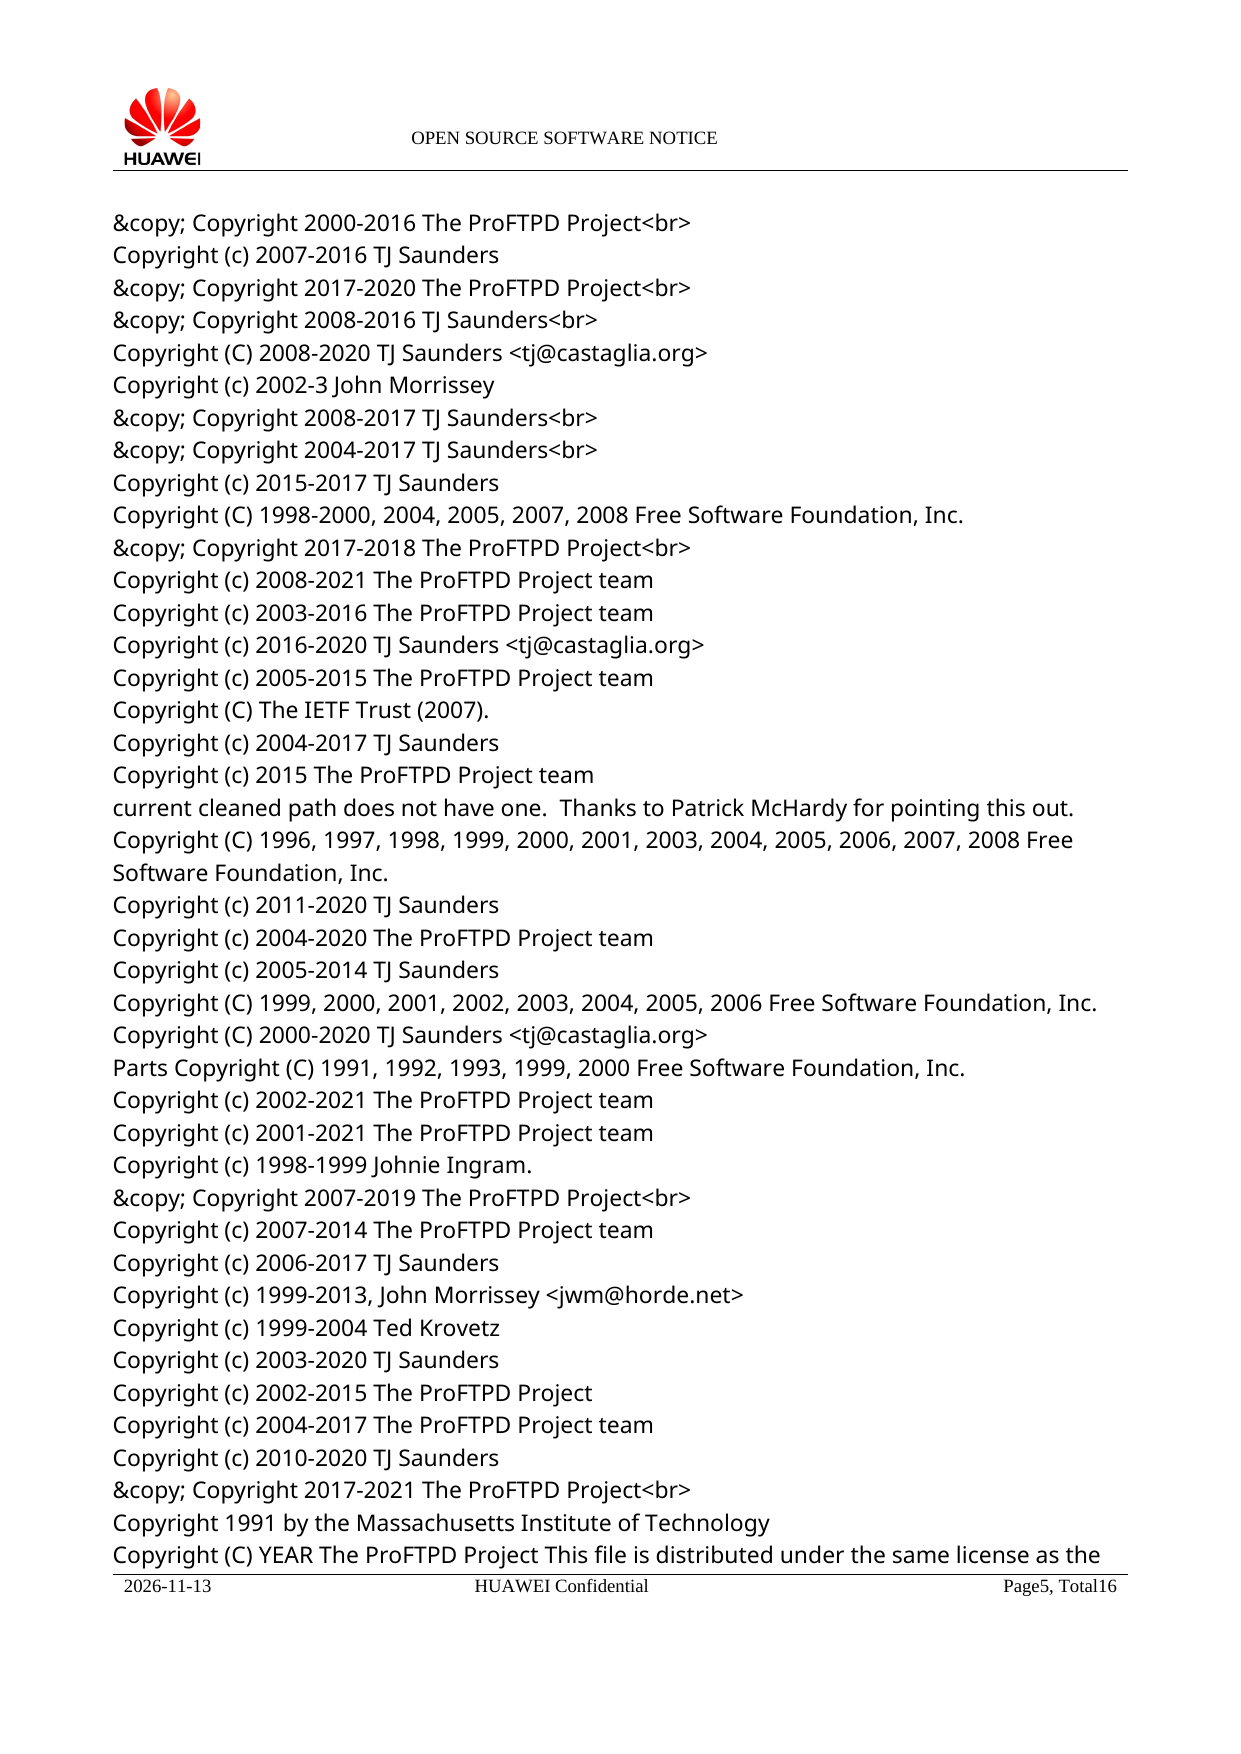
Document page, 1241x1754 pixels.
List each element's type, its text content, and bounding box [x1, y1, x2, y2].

picture [124, 88, 201, 165]
